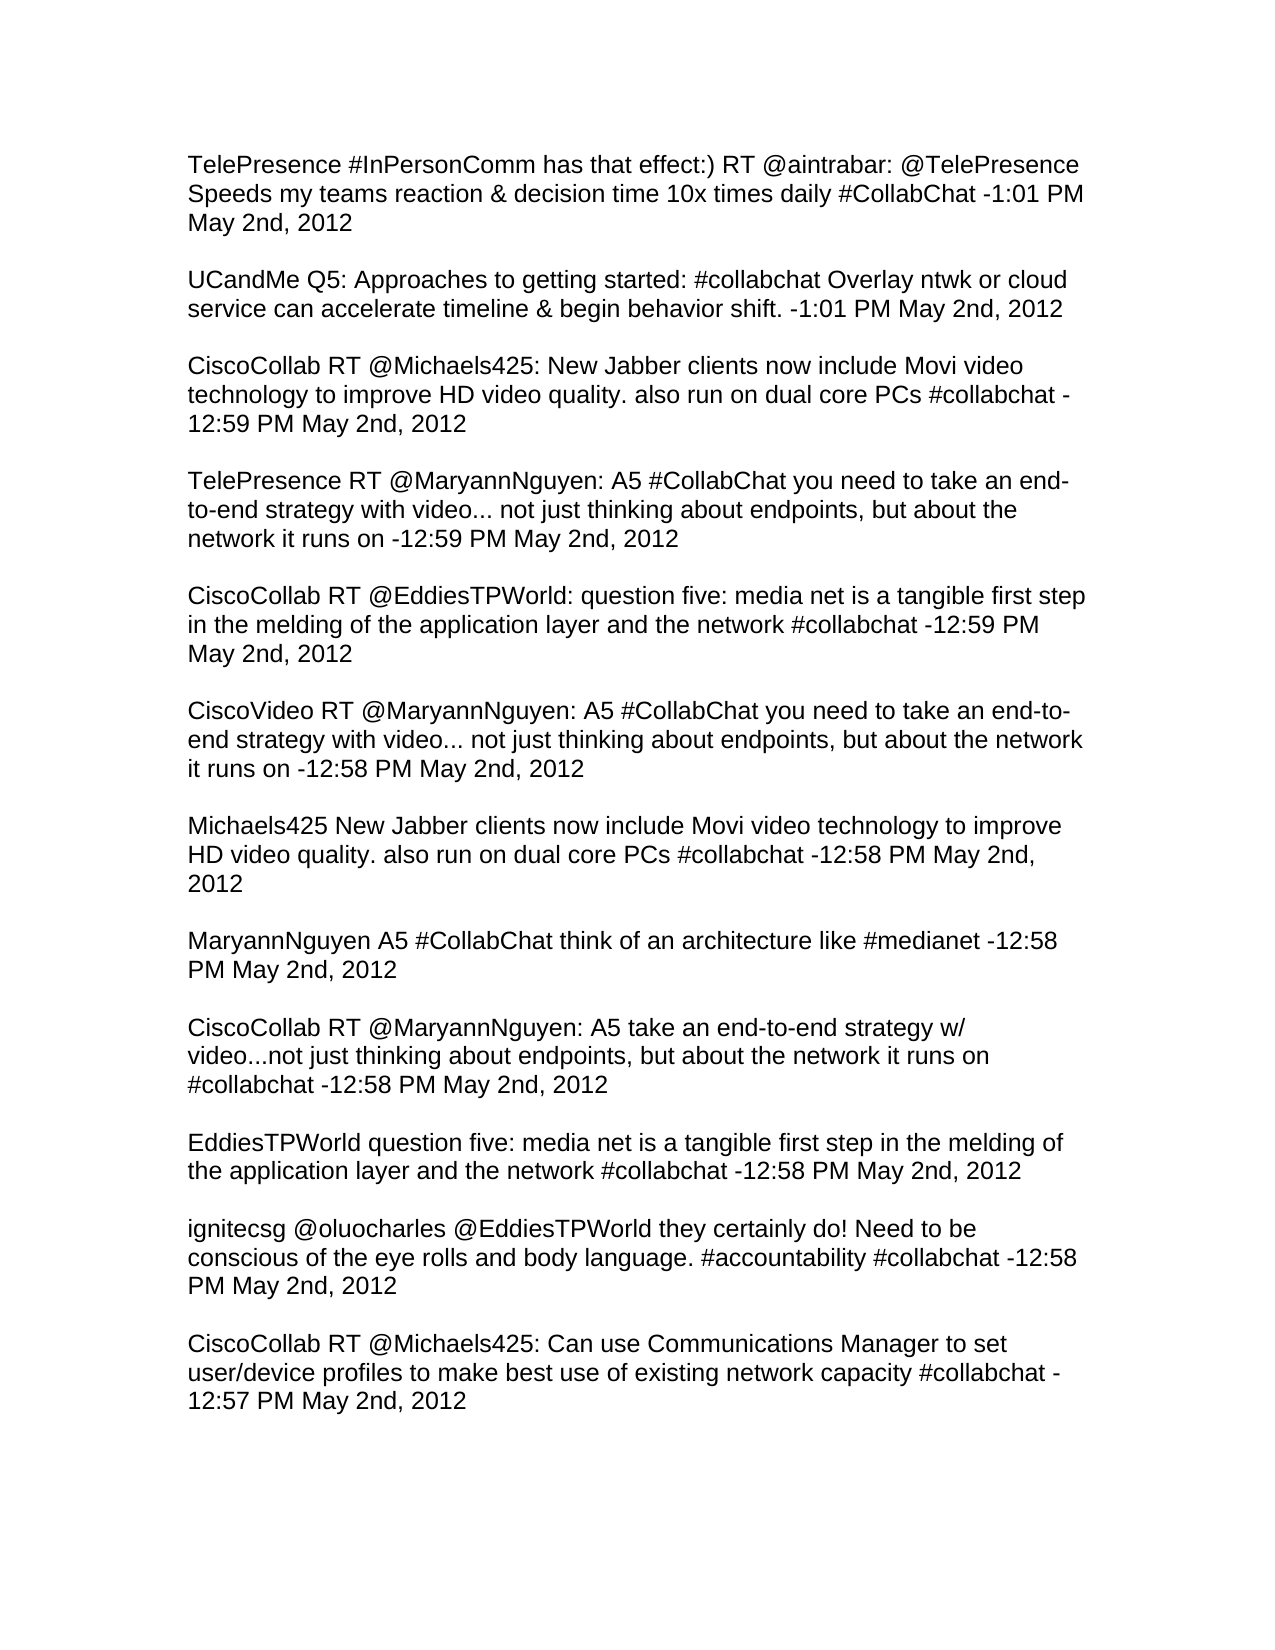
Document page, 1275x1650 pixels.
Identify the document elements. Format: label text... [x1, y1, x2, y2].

text CiscoCollab RT @Michaels425: Can use Communications Manager to set user/device profiles to make best use of existing network capacity #collabchat -12:57 PM May 2nd, 2012 [187, 1329, 1087, 1415]
text Michaels425 New Jabber clients now include Movi video technology to improve HD video quality. also run on dual core PCs #collabchat -12:58 PM May 2nd, 2012 [187, 811, 1087, 897]
text EddiesTPWorld question five: media net is a tangible first step in the melding of the application layer and the network #collabchat -12:58 PM May 2nd, 2012 [187, 1127, 1087, 1185]
text CiscoCollab RT @EddiesTPWorld: question five: media net is a tangible first step in the melding of the application layer and the network #collabchat -12:59 PM May 2nd, 2012 [187, 581, 1087, 667]
text CiscoCollab RT @Michaels425: New Jabber clients now include Movi video technology to improve HD video quality. also run on dual core PCs #collabchat -12:59 PM May 2nd, 2012 [187, 351, 1087, 437]
text MaryannNguyen A5 #CollabChat think of an architecture like #medianet -12:58 PM May 2nd, 2012 [187, 926, 1087, 984]
text TelePresence #InPersonComm has that effect:) RT @aintrabar: @TelePresence Speeds my teams reaction & decision time 10x times daily #CollabChat -1:01 PM May 2nd, 2012 [187, 150, 1087, 236]
text UCandMe Q5: Approaches to getting started: #collabchat Overlay ntwk or cloud service can accelerate timeline & begin behavior shift. -1:01 PM May 2nd, 2012 [187, 265, 1087, 322]
text TelePresence RT @MaryannNguyen: A5 #CollabChat you need to take an end-to-end strategy with video... not just thinking about endpoints, but about the network it runs on -12:59 PM May 2nd, 2012 [187, 466, 1087, 552]
text CiscoCollab RT @MaryannNguyen: A5 take an end-to-end strategy w/ video...not just thinking about endpoints, but about the network it runs on #collabchat -12:58 PM May 2nd, 2012 [187, 1012, 1087, 1099]
text CiscoVideo RT @MaryannNguyen: A5 #CollabChat you need to take an end-to-end strategy with video... not just thinking about endpoints, but about the network it runs on -12:58 PM May 2nd, 2012 [187, 696, 1087, 782]
text ignitecsg @oluocharles @EddiesTPWorld they certainly do! Need to be conscious of the eye rolls and body language. #accountability #collabchat -12:58 PM May 2nd, 2012 [187, 1214, 1087, 1300]
